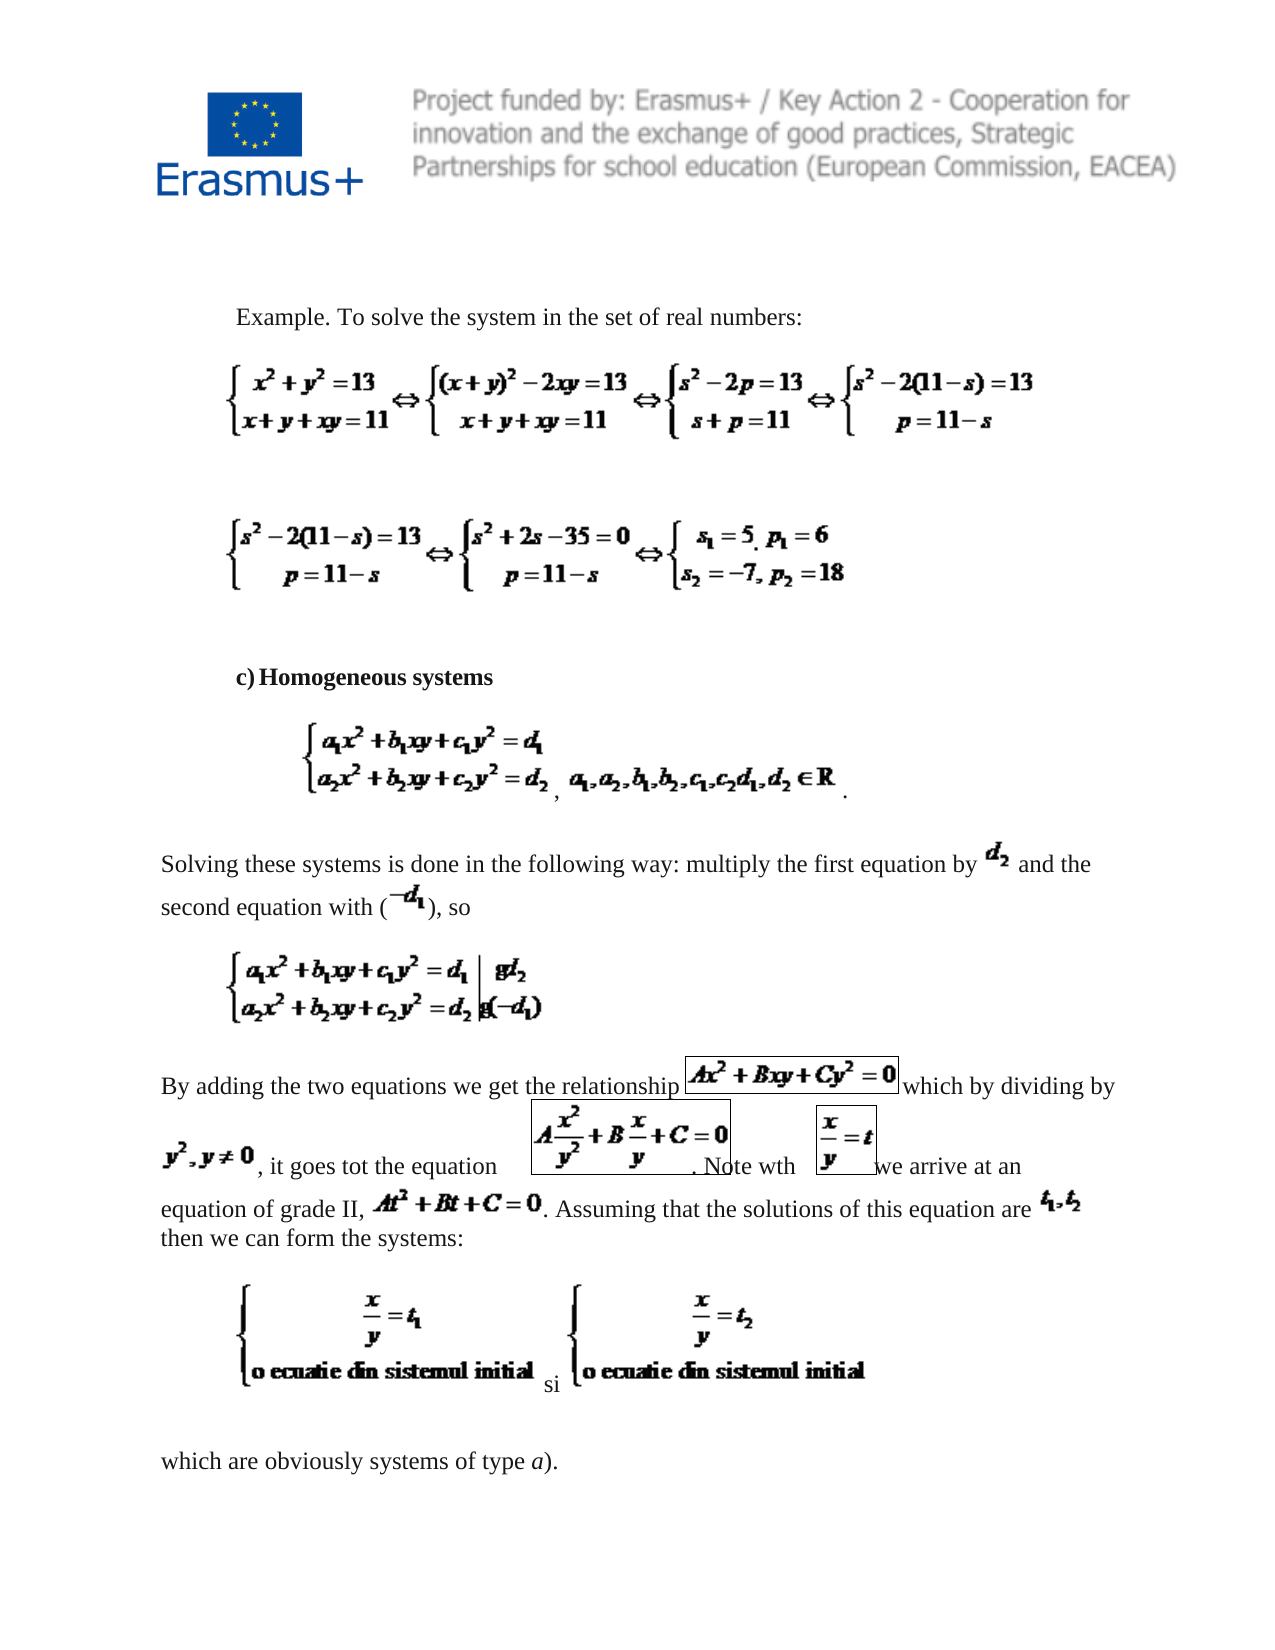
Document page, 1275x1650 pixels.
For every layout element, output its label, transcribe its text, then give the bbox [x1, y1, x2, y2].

picture [225, 513, 847, 598]
picture [686, 1057, 898, 1071]
picture [817, 1106, 876, 1137]
text which are obviously systems of type a). [161, 1446, 570, 1474]
picture [983, 835, 1012, 873]
text Example. To solve the system in the set of real numbers: [236, 302, 1125, 331]
text Solving these systems is done in the following way: multiply the first equation by and the second equation with (), so [161, 835, 1125, 920]
text then we can form the systems: [160, 1223, 1112, 1251]
picture [150, 75, 365, 198]
list Homogeneous systems [236, 662, 1125, 691]
picture [387, 877, 428, 915]
picture [370, 1183, 543, 1218]
picture [160, 1137, 257, 1175]
picture [566, 1280, 870, 1393]
picture [235, 1280, 539, 1393]
text , it goes tot the equation . Note wth we arrive at an equation of grade II, . Assuming that the solutions of this equation are [160, 1137, 1112, 1223]
picture [1038, 1180, 1085, 1218]
picture [225, 949, 545, 1028]
picture [532, 1100, 730, 1137]
text By adding the two equations we get the relationship which by dividing by [160, 1071, 1125, 1100]
picture [301, 720, 554, 798]
picture [403, 76, 1182, 186]
picture [225, 360, 1037, 444]
